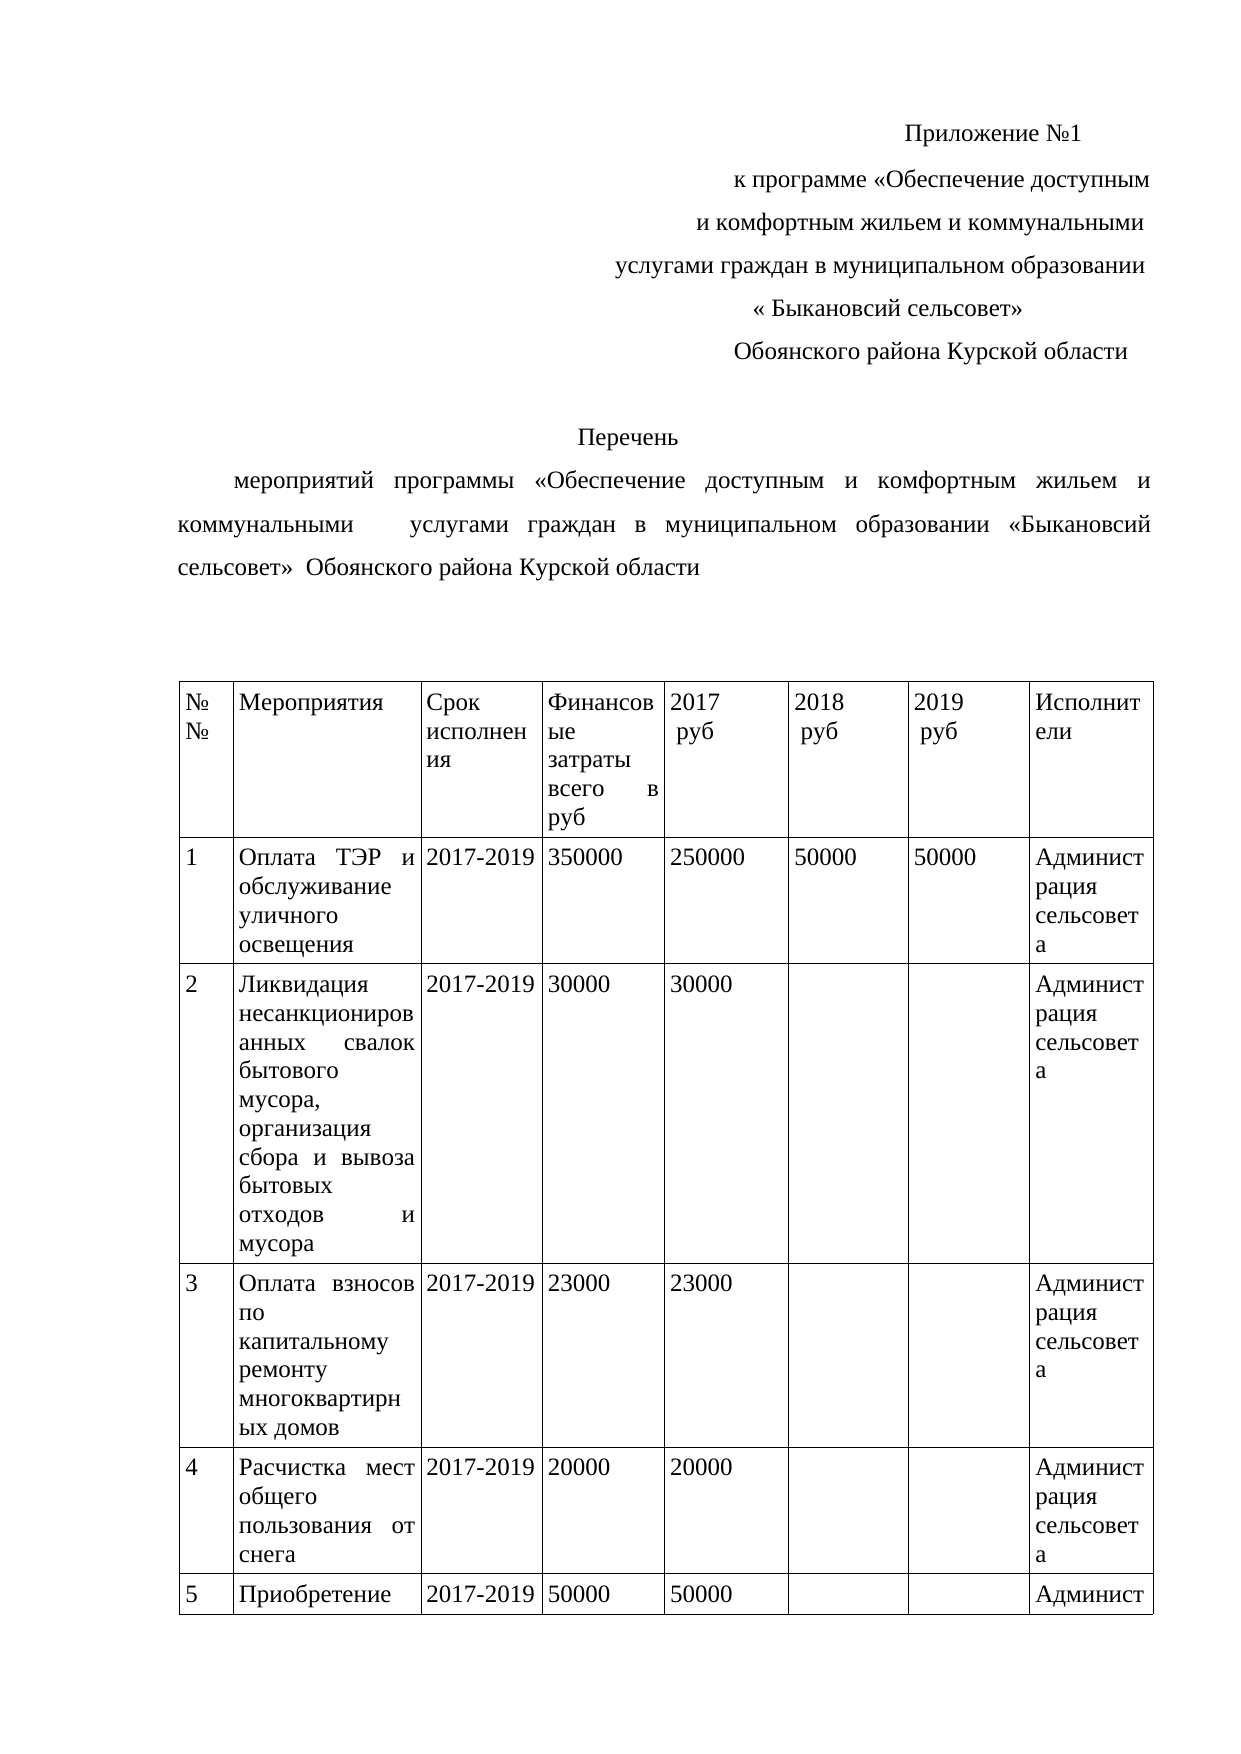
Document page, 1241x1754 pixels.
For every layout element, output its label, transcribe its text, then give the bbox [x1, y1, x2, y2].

table_cell 5 [180, 1574, 233, 1614]
table_cell Администрация сельсовета [1030, 838, 1153, 963]
table_cell 2017-2019 [422, 1264, 542, 1447]
text Обоянского района Курской области [177, 336, 1152, 365]
table_cell Расчистка мест общего пользования от снега [234, 1448, 421, 1573]
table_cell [234, 1574, 421, 1614]
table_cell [1030, 1574, 1153, 1614]
text и комфортным жильем и коммунальными [177, 207, 1152, 236]
table_header Мероприятия [234, 682, 421, 837]
table_header Финансовые затраты всего в руб [543, 682, 664, 837]
table_cell Администрация сельсовета [1030, 1264, 1153, 1447]
table_cell [789, 964, 908, 1262]
table_cell 50000 [909, 838, 1029, 963]
table_cell 50000 [789, 838, 908, 963]
table_header Исполнители [1030, 682, 1153, 837]
table_cell [909, 1264, 1029, 1447]
table_cell [789, 1574, 908, 1614]
table_cell 4 [180, 1448, 233, 1573]
table_cell 2017-2019 [422, 1448, 542, 1573]
table_cell 2017-2019 [422, 1574, 542, 1614]
table_cell 50000 [543, 1574, 664, 1614]
text услугами граждан в муниципальном образовании [177, 250, 1152, 279]
table_cell 3 [180, 1264, 233, 1447]
table_cell [909, 1574, 1029, 1614]
table_cell 20000 [665, 1448, 788, 1573]
table_cell 23000 [665, 1264, 788, 1447]
table_header 2018 руб [789, 682, 908, 837]
table_cell [909, 1448, 1029, 1573]
table_cell 2 [180, 964, 233, 1262]
text Приложение №1 [177, 118, 1152, 147]
table_cell 350000 [543, 838, 664, 963]
table_cell 1 [180, 838, 233, 963]
table_cell 20000 [543, 1448, 664, 1573]
table_cell 2017-2019 [422, 964, 542, 1262]
table_cell Ликвидация несанкционированных свалок бытового мусора, организация сбора и вывоза бытовых отходов и мусора [234, 964, 421, 1262]
table_cell 23000 [543, 1264, 664, 1447]
table_header 2019 руб [909, 682, 1029, 837]
table_cell 30000 [665, 964, 788, 1262]
table_cell [789, 1448, 908, 1573]
text « Быкановсий сельсовет» [177, 293, 1152, 322]
table_cell 50000 [665, 1574, 788, 1614]
table_cell 30000 [543, 964, 664, 1262]
text Перечень [177, 422, 1152, 451]
text мероприятий программы «Обеспечение доступным и комфортным жильем и коммунальными услугами граждан в муниципальном образовании «Быкановсий сельсовет» Обоянского района Курской области [177, 466, 1152, 581]
table_cell Администрация сельсовета [1030, 1448, 1153, 1573]
text к программе «Обеспечение доступным [177, 164, 1152, 192]
table_cell [909, 964, 1029, 1262]
table_cell 2017-2019 [422, 838, 542, 963]
table_cell Оплата ТЭР и обслуживание уличного освещения [234, 838, 421, 963]
table_header 2017 руб [665, 682, 788, 837]
table_cell 250000 [665, 838, 788, 963]
table_header №№ [180, 682, 233, 837]
table_cell Администрация сельсовета [1030, 964, 1153, 1262]
table_cell [789, 1264, 908, 1447]
table_cell Оплата взносов по капитальному ремонту многоквартирных домов [234, 1264, 421, 1447]
table_header Срок исполнения [422, 682, 542, 837]
